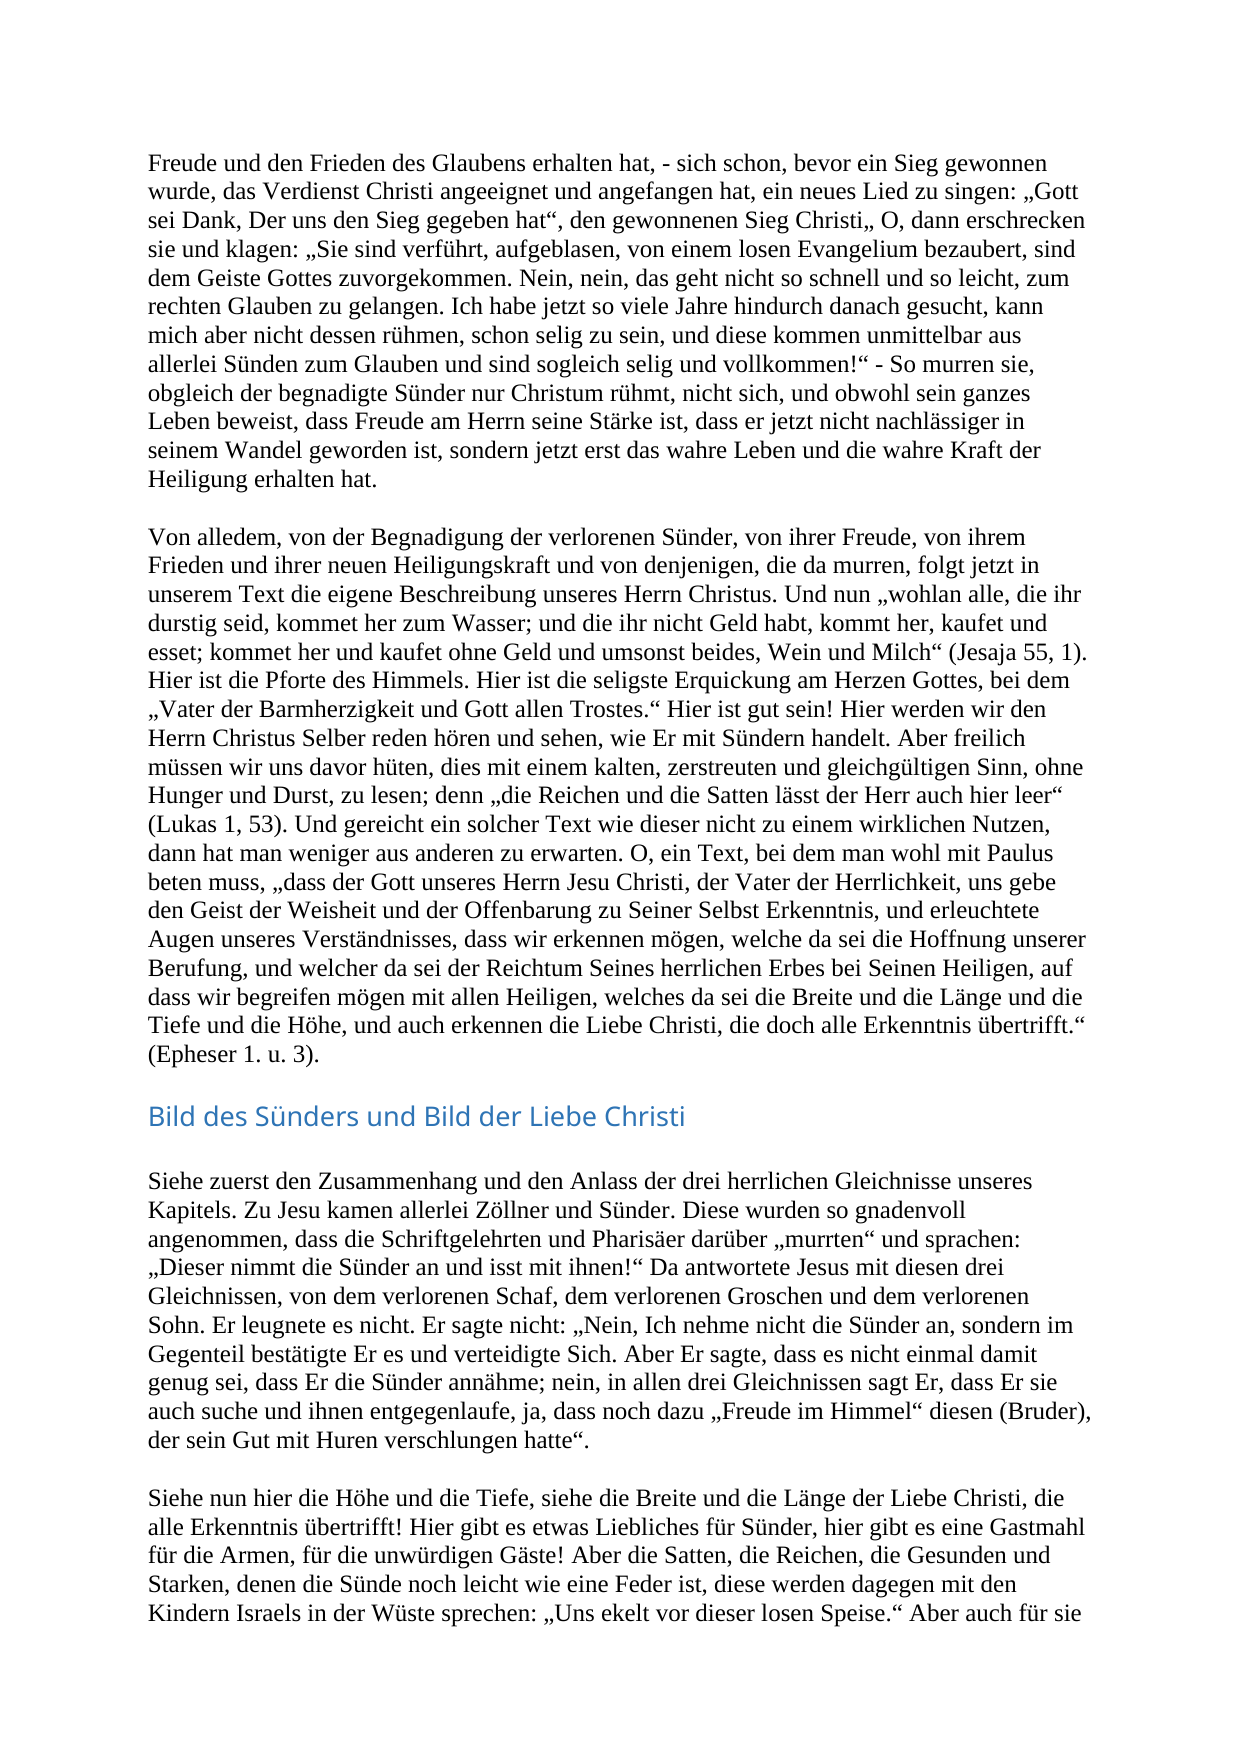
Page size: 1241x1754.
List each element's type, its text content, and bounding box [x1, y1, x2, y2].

subtitle Bild des Sünders und Bild der Liebe Christi [148, 1097, 1093, 1134]
text Siehe zuerst den Zusammenhang und den Anlass der drei herrlichen Gleichnisse unseres Kapitels. Zu Jesu kamen allerlei Zöllner und Sünder. Diese wurden so gnadenvoll angenommen, dass die Schriftgelehrten und Pharisäer darüber „murrten“ und sprachen: „Dieser nimmt die Sünder an und isst mit ihnen!“ Da antwortete Jesus mit diesen drei Gleichnissen, von dem verlorenen Schaf, dem verlorenen Groschen und dem verlorenen Sohn. Er leugnete es nicht. Er sagte nicht: „Nein, Ich nehme nicht die Sünder an, sondern im Gegenteil bestätigte Er es und verteidigte Sich. Aber Er sagte, dass es nicht einmal damit genug sei, dass Er die Sünder annähme; nein, in allen drei Gleichnissen sagt Er, dass Er sie auch suche und ihnen entgegenlaufe, ja, dass noch dazu „Freude im Himmel“ diesen (Bruder), der sein Gut mit Huren verschlungen hatte“. [148, 1166, 1093, 1454]
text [148, 148, 1093, 493]
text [148, 1483, 1093, 1627]
text Von alledem, von der Begnadigung der verlorenen Sünder, von ihrer Freude, von ihrem Frieden und ihrer neuen Heiligungskraft und von denjenigen, die da murren, folgt jetzt in unserem Text die eigene Beschreibung unseres Herrn Christus. Und nun „wohlan alle, die ihr durstig seid, kommet her zum Wasser; und die ihr nicht Geld habt, kommt her, kaufet und esset; kommet her und kaufet ohne Geld und umsonst beides, Wein und Milch“ (Jesaja 55, 1). Hier ist die Pforte des Himmels. Hier ist die seligste Erquickung am Herzen Gottes, bei dem „Vater der Barmherzigkeit und Gott allen Trostes.“ Hier ist gut sein! Hier werden wir den Herrn Christus Selber reden hören und sehen, wie Er mit Sündern handelt. Aber freilich müssen wir uns davor hüten, dies mit einem kalten, zerstreuten und gleichgültigen Sinn, ohne Hunger und Durst, zu lesen; denn „die Reichen und die Satten lässt der Herr auch hier leer“ (Lukas 1, 53). Und gereicht ein solcher Text wie dieser nicht zu einem wirklichen Nutzen, dann hat man weniger aus anderen zu erwarten. O, ein Text, bei dem man wohl mit Paulus beten muss, „dass der Gott unseres Herrn Jesu Christi, der Vater der Herrlichkeit, uns gebe den Geist der Weisheit und der Offenbarung zu Seiner Selbst Erkenntnis, und erleuchtete Augen unseres Verständnisses, dass wir erkennen mögen, welche da sei die Hoffnung unserer Berufung, und welcher da sei der Reichtum Seines herrlichen Erbes bei Seinen Heiligen, auf dass wir begreifen mögen mit allen Heiligen, welches da sei die Breite und die Länge und die Tiefe und die Höhe, und auch erkennen die Liebe Christi, die doch alle Erkenntnis übertrifft.“ (Epheser 1. u. 3). [148, 522, 1093, 1068]
